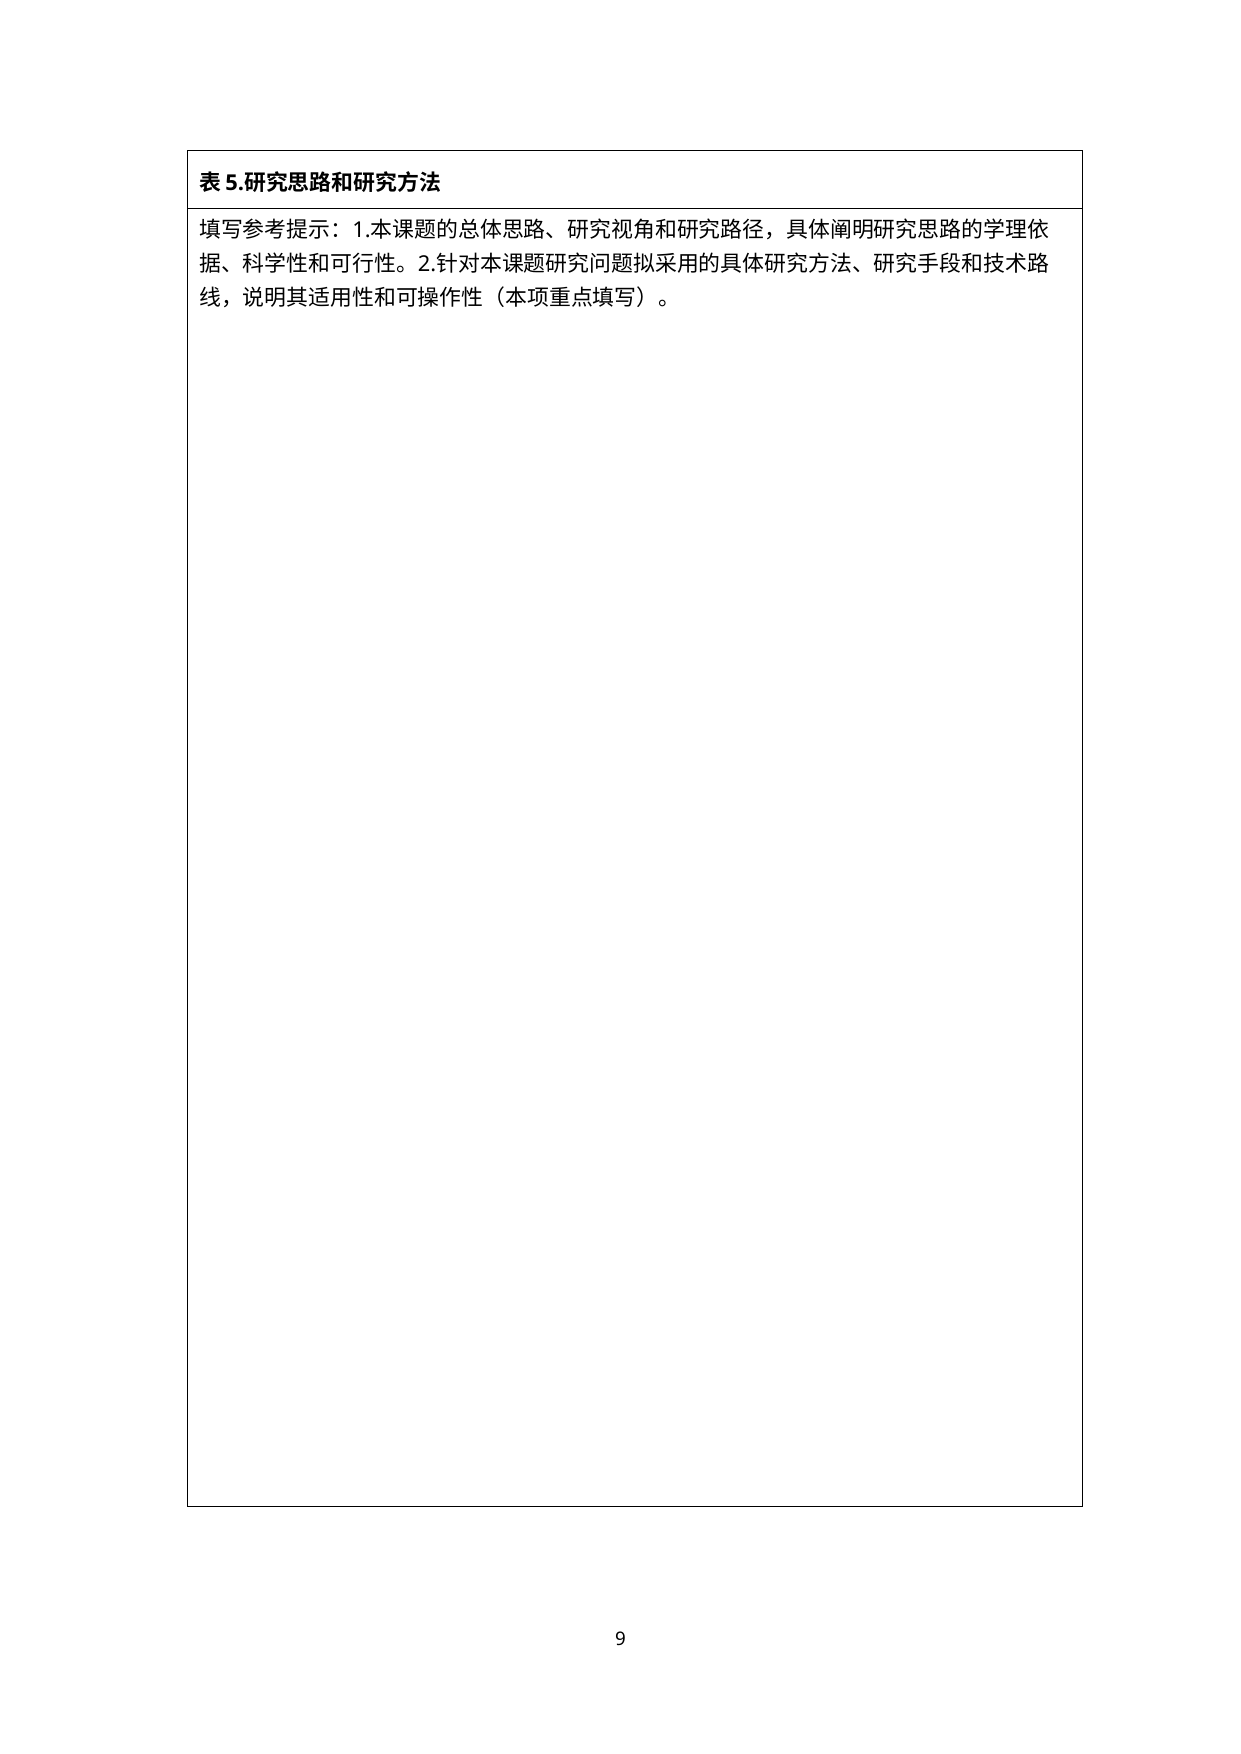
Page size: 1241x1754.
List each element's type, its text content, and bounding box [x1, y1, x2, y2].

table_cell 填写参考提示：1.本课题的总体思路、研究视角和研究路径，具体阐明研究思路的学理依据、科学性和可行性。2.针对本课题研究问题拟采用的具体研究方法、研究手段和技术路线，说明其适用性和可操作性（本项重点填写）。 [188, 209, 1082, 1506]
table_header 表5.研究思路和研究方法 [188, 151, 1082, 208]
